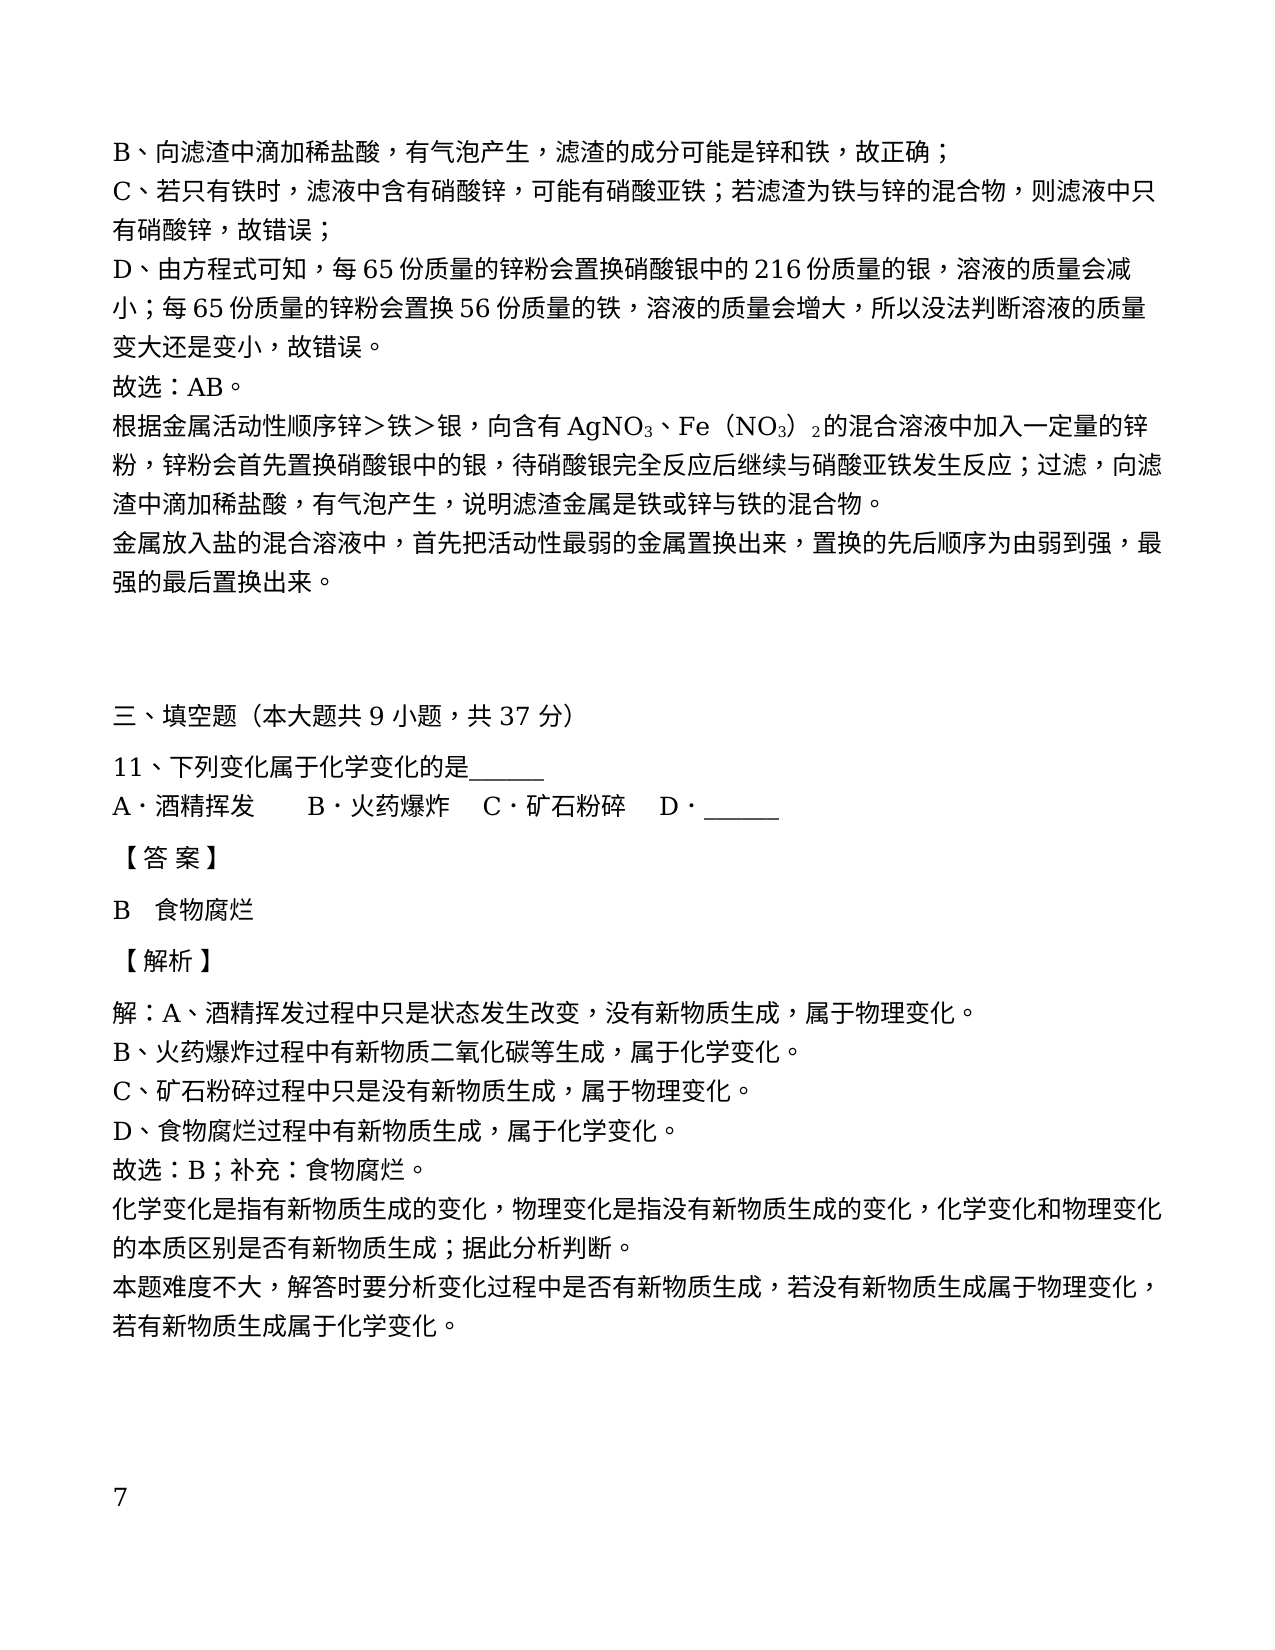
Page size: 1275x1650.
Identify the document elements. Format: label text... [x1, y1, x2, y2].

text 【 解析 】 [112, 944, 1163, 978]
text 11、下列变化属于化学变化的是______ A．酒精挥发 B．火药爆炸 C．矿石粉碎 D．______ [112, 750, 1163, 823]
text B 食物腐烂 [112, 892, 1163, 926]
text 三、填空题（本大题共 9 小题，共 37 分） [112, 698, 1163, 732]
text 【 答 案 】 [112, 841, 1163, 875]
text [112, 134, 1163, 599]
text 解：A、酒精挥发过程中只是状态发生改变，没有新物质生成，属于物理变化。 B、火药爆炸过程中有新物质二氧化碳等生成，属于化学变化。 C、矿石粉碎过程中只是没有新物质生成，属于物理变化。 D、食物腐烂过程中有新物质生成，属于化学变化。 故选：B；补充：食物腐烂。 化学变化是指有新物质生成的变化，物理变化是指没有新物质生成的变化，化学变化和物理变化的本质区别是否有新物质生成；据此分析判断。 本题难度不大，解答时要分析变化过程中是否有新物质生成，若没有新物质生成属于物理变化，若有新物质生成属于化学变化。 [112, 996, 1163, 1343]
